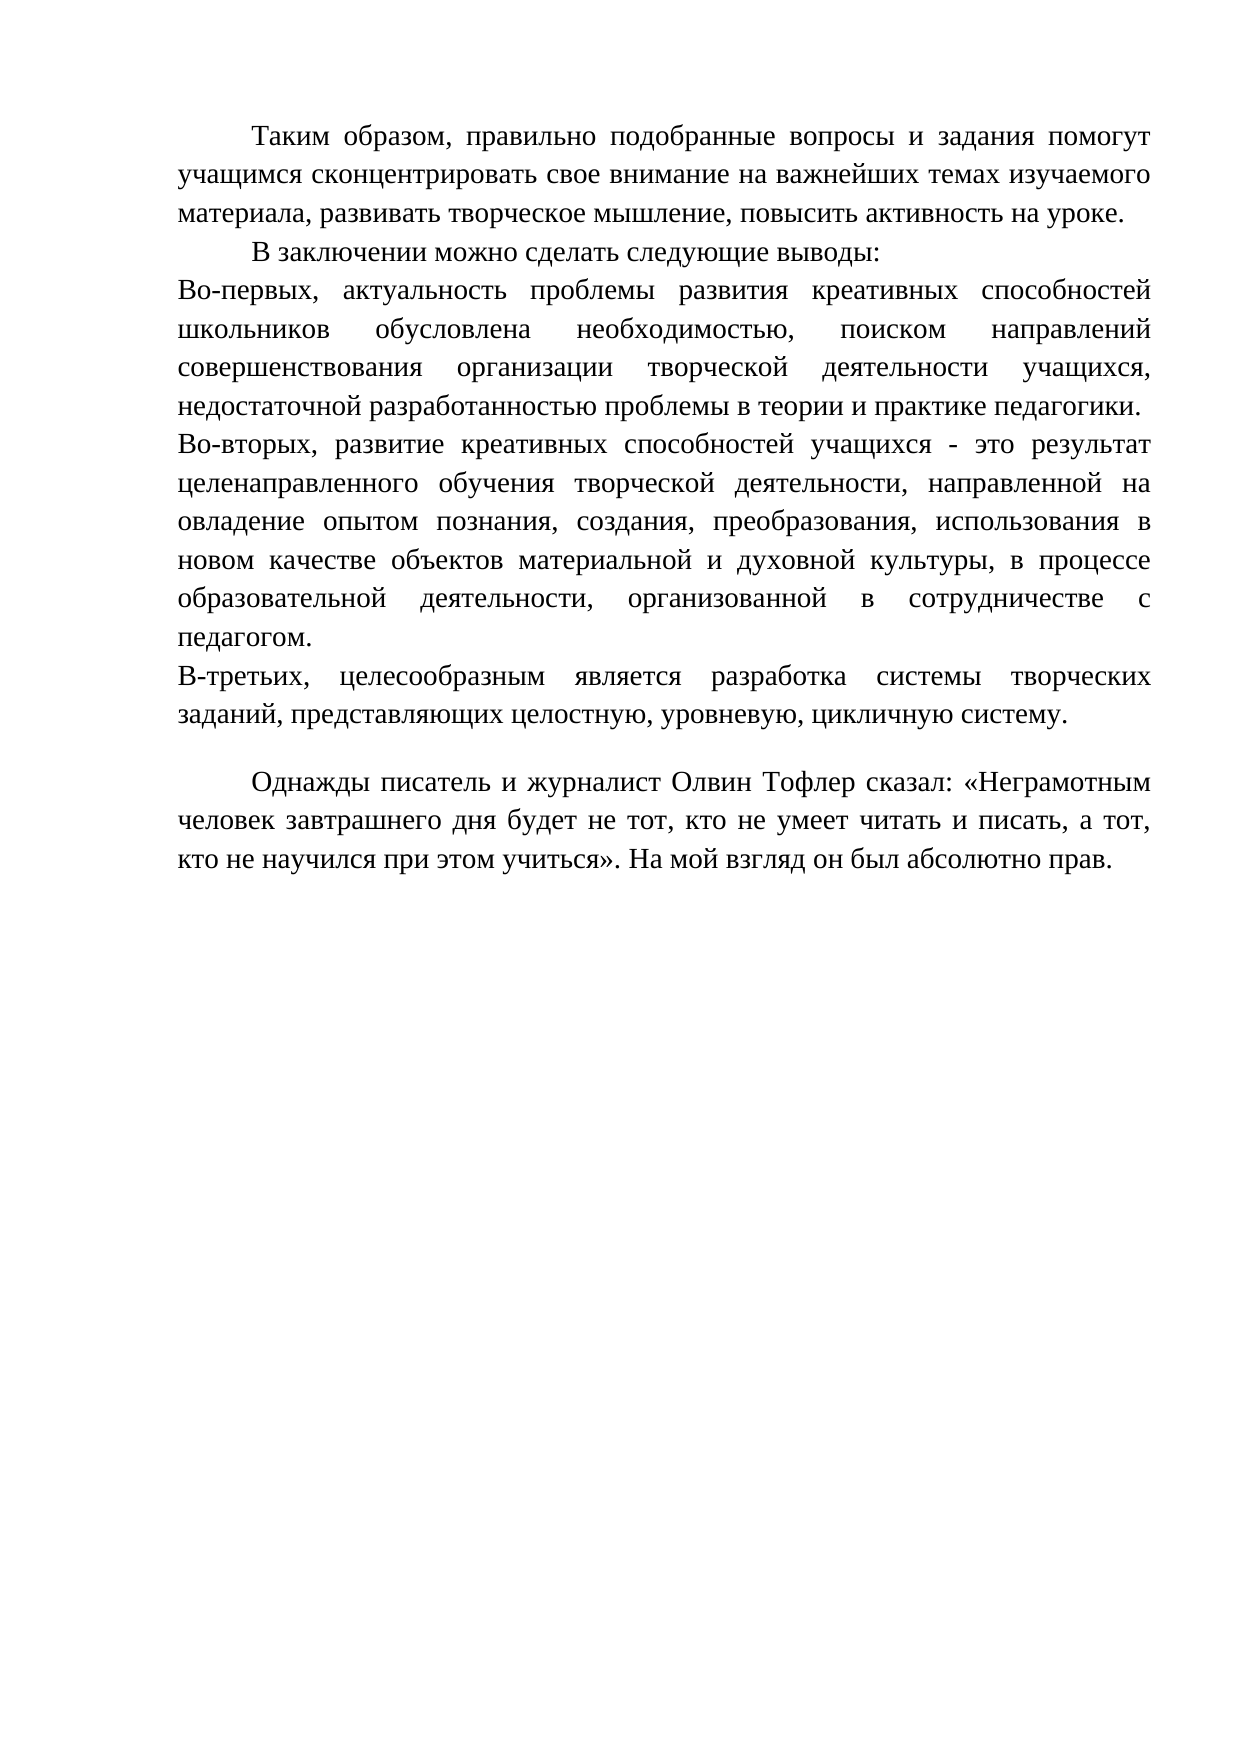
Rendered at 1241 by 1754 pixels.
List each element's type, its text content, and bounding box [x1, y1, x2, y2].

list В-третьих, целесообразным является разработка системы творческих заданий, представляющих целостную, уровневую, цикличную систему. [177, 658, 1152, 730]
list В заключении можно сделать следующие выводы: [177, 234, 1152, 267]
list Во-первых, актуальность проблемы развития креативных способностей школьников обусловлена необходимостью, поиском направлений совершенствования организации творческой деятельности учащихся, недостаточной разработанностью проблемы в теории и практике педагогики. [177, 272, 1152, 421]
text Однажды писатель и журналист Олвин Тофлер сказал: «Неграмотным человек завтрашнего дня будет не тот, кто не умеет читать и писать, а тот, кто не научился при этом учиться». На мой взгляд он был абсолютно прав. [177, 764, 1152, 874]
list Во-вторых, развитие креативных способностей учащихся - это результат целенаправленного обучения творческой деятельности, направленной на овладение опытом познания, создания, преобразования, использования в новом качестве объектов материальной и духовной культуры, в процессе образовательной деятельности, организованной в сотрудничестве с педагогом. [177, 426, 1152, 653]
list Таким образом, правильно подобранные вопросы и задания помогут учащимся сконцентрировать свое внимание на важнейших темах изучаемого материала, развивать творческое мышление, повысить активность на уроке. [177, 118, 1152, 229]
